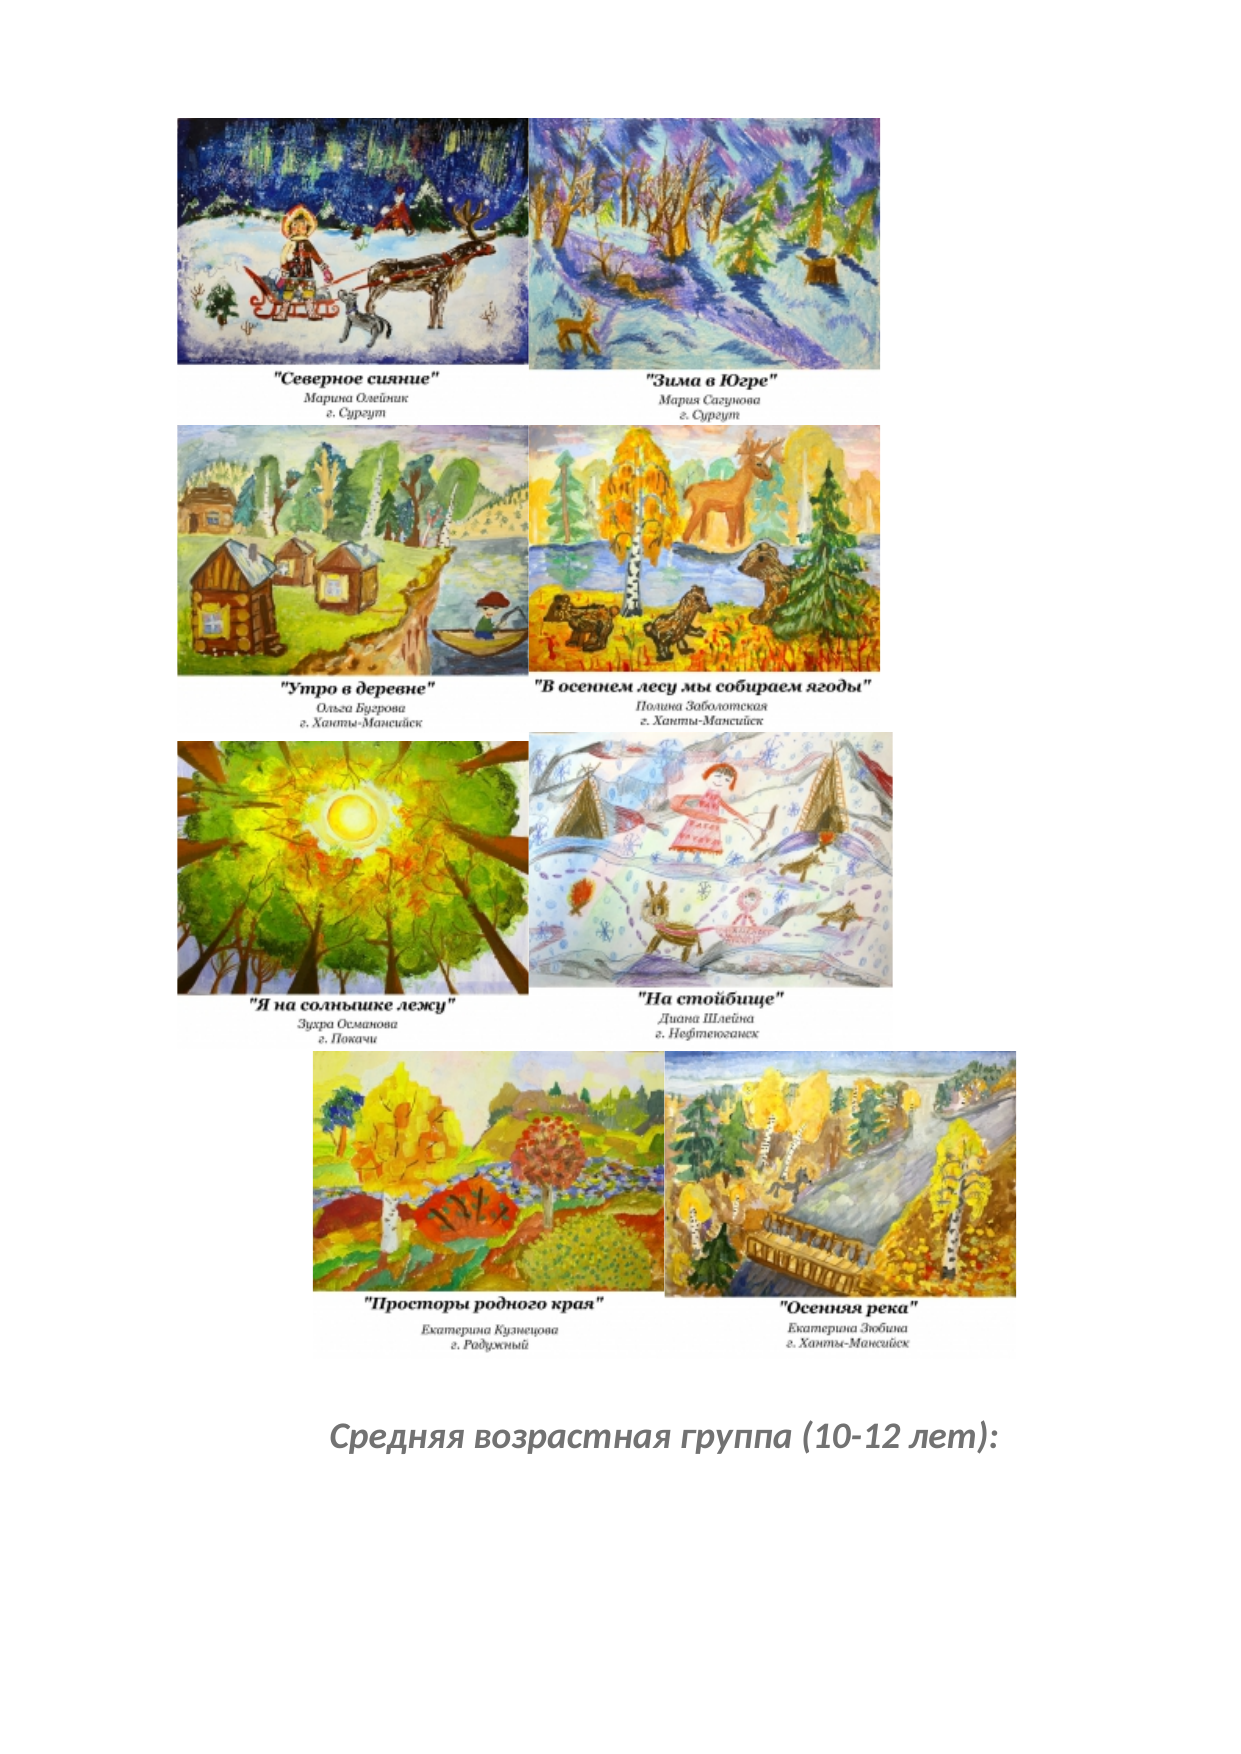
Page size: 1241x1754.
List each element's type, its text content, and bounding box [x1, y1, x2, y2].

picture [177, 118, 893, 1049]
picture [312, 1051, 1017, 1359]
text Средняя возрастная группа (10-12 лет): [177, 1412, 1152, 1458]
